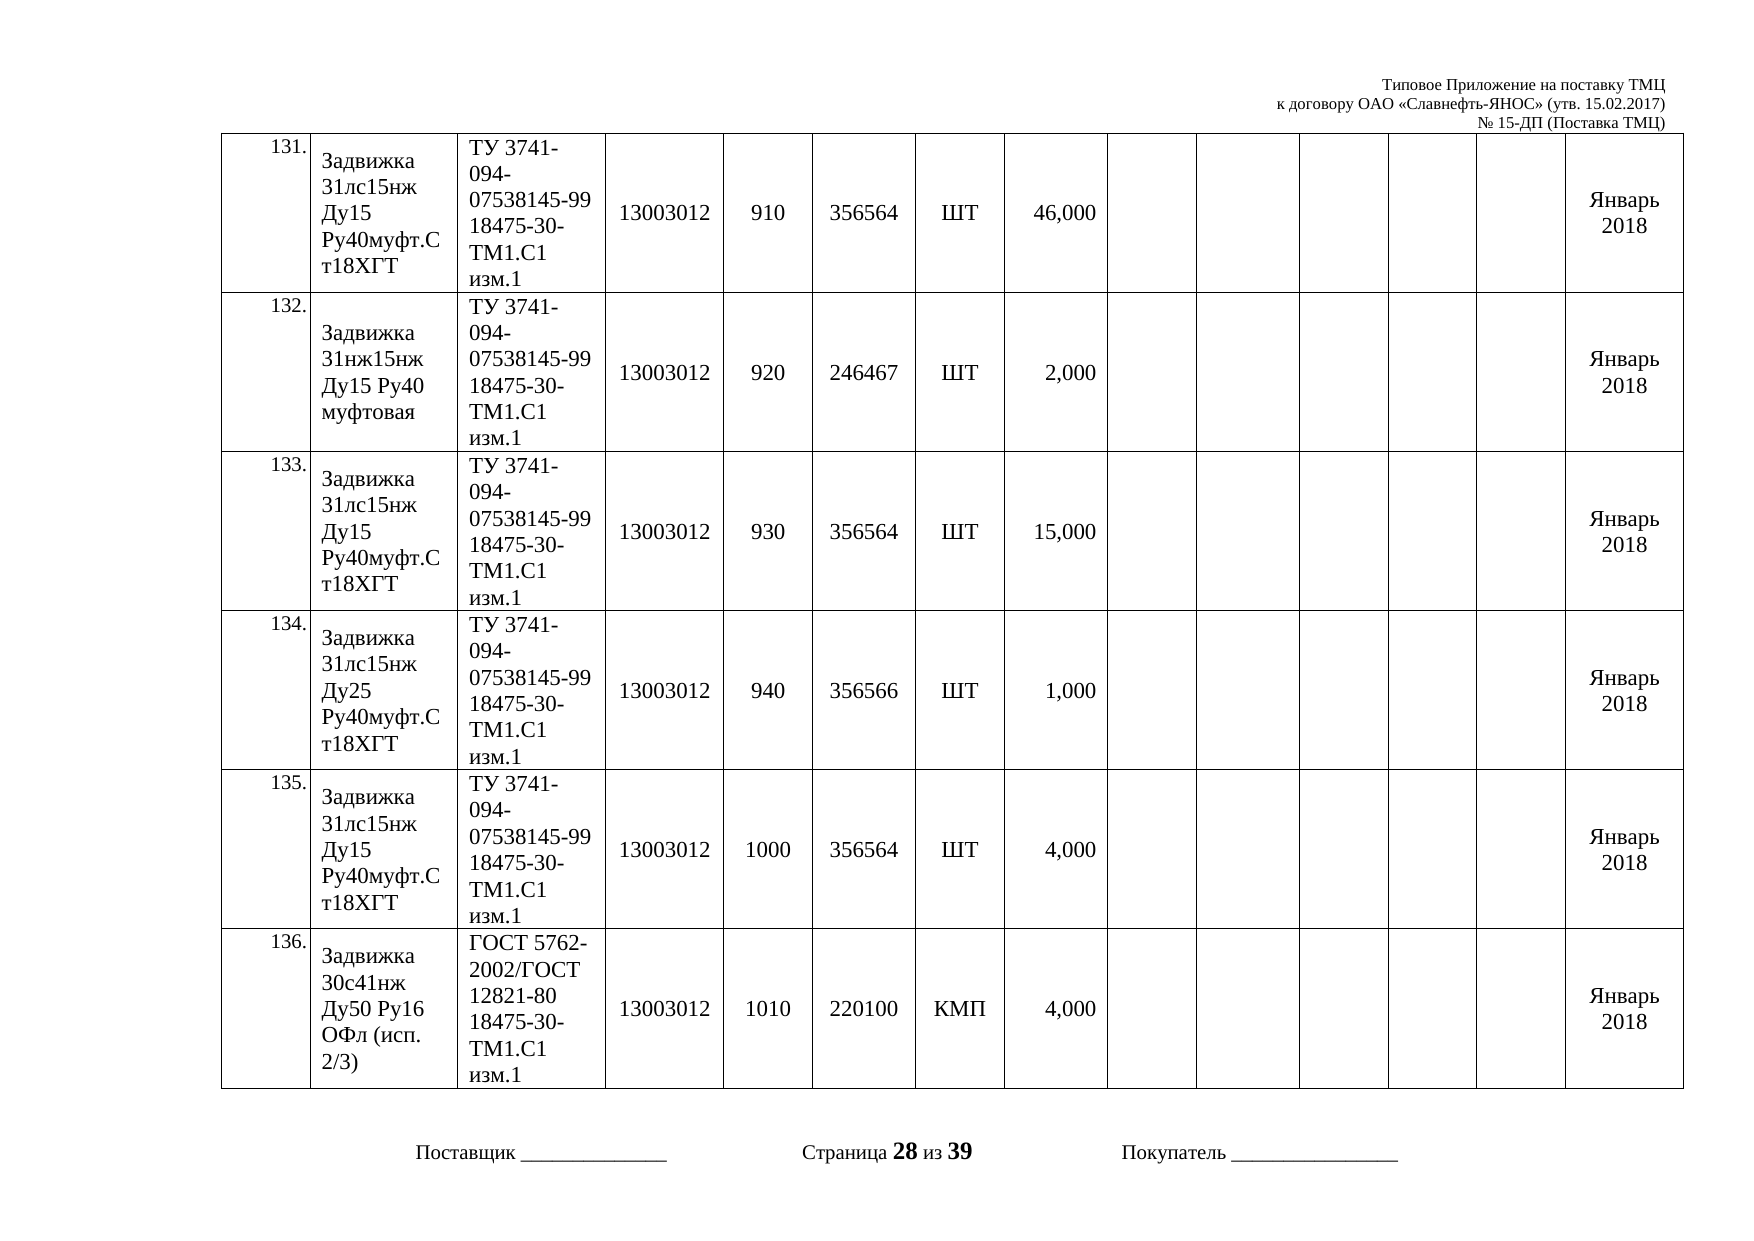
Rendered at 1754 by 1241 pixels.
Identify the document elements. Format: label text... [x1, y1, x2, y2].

table_cell 4,000 [1005, 929, 1107, 1087]
table_cell [222, 611, 310, 769]
table_cell 1,000 [1005, 611, 1107, 769]
table_cell [1477, 770, 1565, 928]
table_cell Задвижка 31нж15нж Ду15 Ру40 муфтовая [311, 293, 457, 451]
table_cell Январь 2018 [1566, 929, 1683, 1087]
table_cell Январь 2018 [1566, 611, 1683, 769]
table_cell ШТ [916, 452, 1004, 610]
table_cell 13003012 [606, 770, 723, 928]
table_cell Январь 2018 [1566, 293, 1683, 451]
table_cell [1300, 452, 1388, 610]
table_cell 246467 [813, 293, 915, 451]
table_cell [1477, 293, 1565, 451]
table_cell ШТ [916, 134, 1004, 292]
table_cell [1477, 452, 1565, 610]
table_cell Январь 2018 [1566, 770, 1683, 928]
table_cell 910 [724, 134, 812, 292]
table_cell [1108, 611, 1196, 769]
table_cell [1197, 929, 1299, 1087]
table_cell 46,000 [1005, 134, 1107, 292]
table_cell 356566 [813, 611, 915, 769]
table_cell Январь 2018 [1566, 134, 1683, 292]
table_cell 15,000 [1005, 452, 1107, 610]
table_cell [222, 293, 310, 451]
table_cell [1197, 452, 1299, 610]
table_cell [458, 134, 605, 292]
table_cell [1389, 293, 1476, 451]
table_cell Задвижка 31лс15нж Ду15 Ру40муфт.Ст18ХГТ [311, 452, 457, 610]
table_cell [1197, 611, 1299, 769]
table_cell 920 [724, 293, 812, 451]
table_cell [222, 929, 310, 1087]
table_cell Январь 2018 [1566, 452, 1683, 610]
table_cell Задвижка 31лс15нж Ду15 Ру40муфт.Ст18ХГТ [311, 770, 457, 928]
table_cell [1477, 611, 1565, 769]
table_cell [222, 452, 310, 610]
table_cell [1300, 611, 1388, 769]
table_cell ШТ [916, 770, 1004, 928]
table_cell [1477, 134, 1565, 292]
table_cell [1389, 452, 1476, 610]
table_cell [1389, 929, 1476, 1087]
table_cell 1000 [724, 770, 812, 928]
table_cell [1108, 134, 1196, 292]
table_cell 356564 [813, 134, 915, 292]
table_cell [222, 770, 310, 928]
table_cell [1389, 770, 1476, 928]
table_cell Задвижка 30с41нж Ду50 Ру16 ОФл (исп. 2/3) [311, 929, 457, 1087]
table_cell ШТ [916, 293, 1004, 451]
table_cell 13003012 [606, 452, 723, 610]
table_cell 1010 [724, 929, 812, 1087]
table_cell [1389, 611, 1476, 769]
table_cell 930 [724, 452, 812, 610]
table_cell [1197, 293, 1299, 451]
table_cell 220100 [813, 929, 915, 1087]
table_cell Задвижка 31лс15нж Ду25 Ру40муфт.Ст18ХГТ [311, 611, 457, 769]
table_cell ГОСТ 5762-2002/ГОСТ 12821-80 18475-30-ТМ1.С1 изм.1 [458, 929, 605, 1087]
table_cell ТУ 3741-094-07538145-99 18475-30-ТМ1.С1 изм.1 [458, 770, 605, 928]
table_cell [1108, 293, 1196, 451]
table_cell [1108, 770, 1196, 928]
table_cell [1389, 134, 1476, 292]
table_cell ТУ 3741-094-07538145-99 18475-30-ТМ1.С1 изм.1 [458, 452, 605, 610]
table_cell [458, 293, 605, 451]
table_cell [1197, 134, 1299, 292]
table_cell КМП [916, 929, 1004, 1087]
table_cell ТУ 3741-094-07538145-99 18475-30-ТМ1.С1 изм.1 [458, 611, 605, 769]
table_cell [1300, 293, 1388, 451]
table_cell 356564 [813, 770, 915, 928]
table_cell [1197, 770, 1299, 928]
table_cell 13003012 [606, 611, 723, 769]
table_cell [222, 134, 310, 292]
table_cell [311, 134, 457, 292]
table_cell [1477, 929, 1565, 1087]
table_cell 13003012 [606, 929, 723, 1087]
table_cell 2,000 [1005, 293, 1107, 451]
table_cell 13003012 [606, 293, 723, 451]
table_cell 13003012 [606, 134, 723, 292]
table_cell 356564 [813, 452, 915, 610]
table_cell [1300, 770, 1388, 928]
table_cell 940 [724, 611, 812, 769]
table_cell [1108, 452, 1196, 610]
table_cell [1300, 929, 1388, 1087]
table_cell ШТ [916, 611, 1004, 769]
table_cell [1300, 134, 1388, 292]
table_cell [1108, 929, 1196, 1087]
table_cell 4,000 [1005, 770, 1107, 928]
